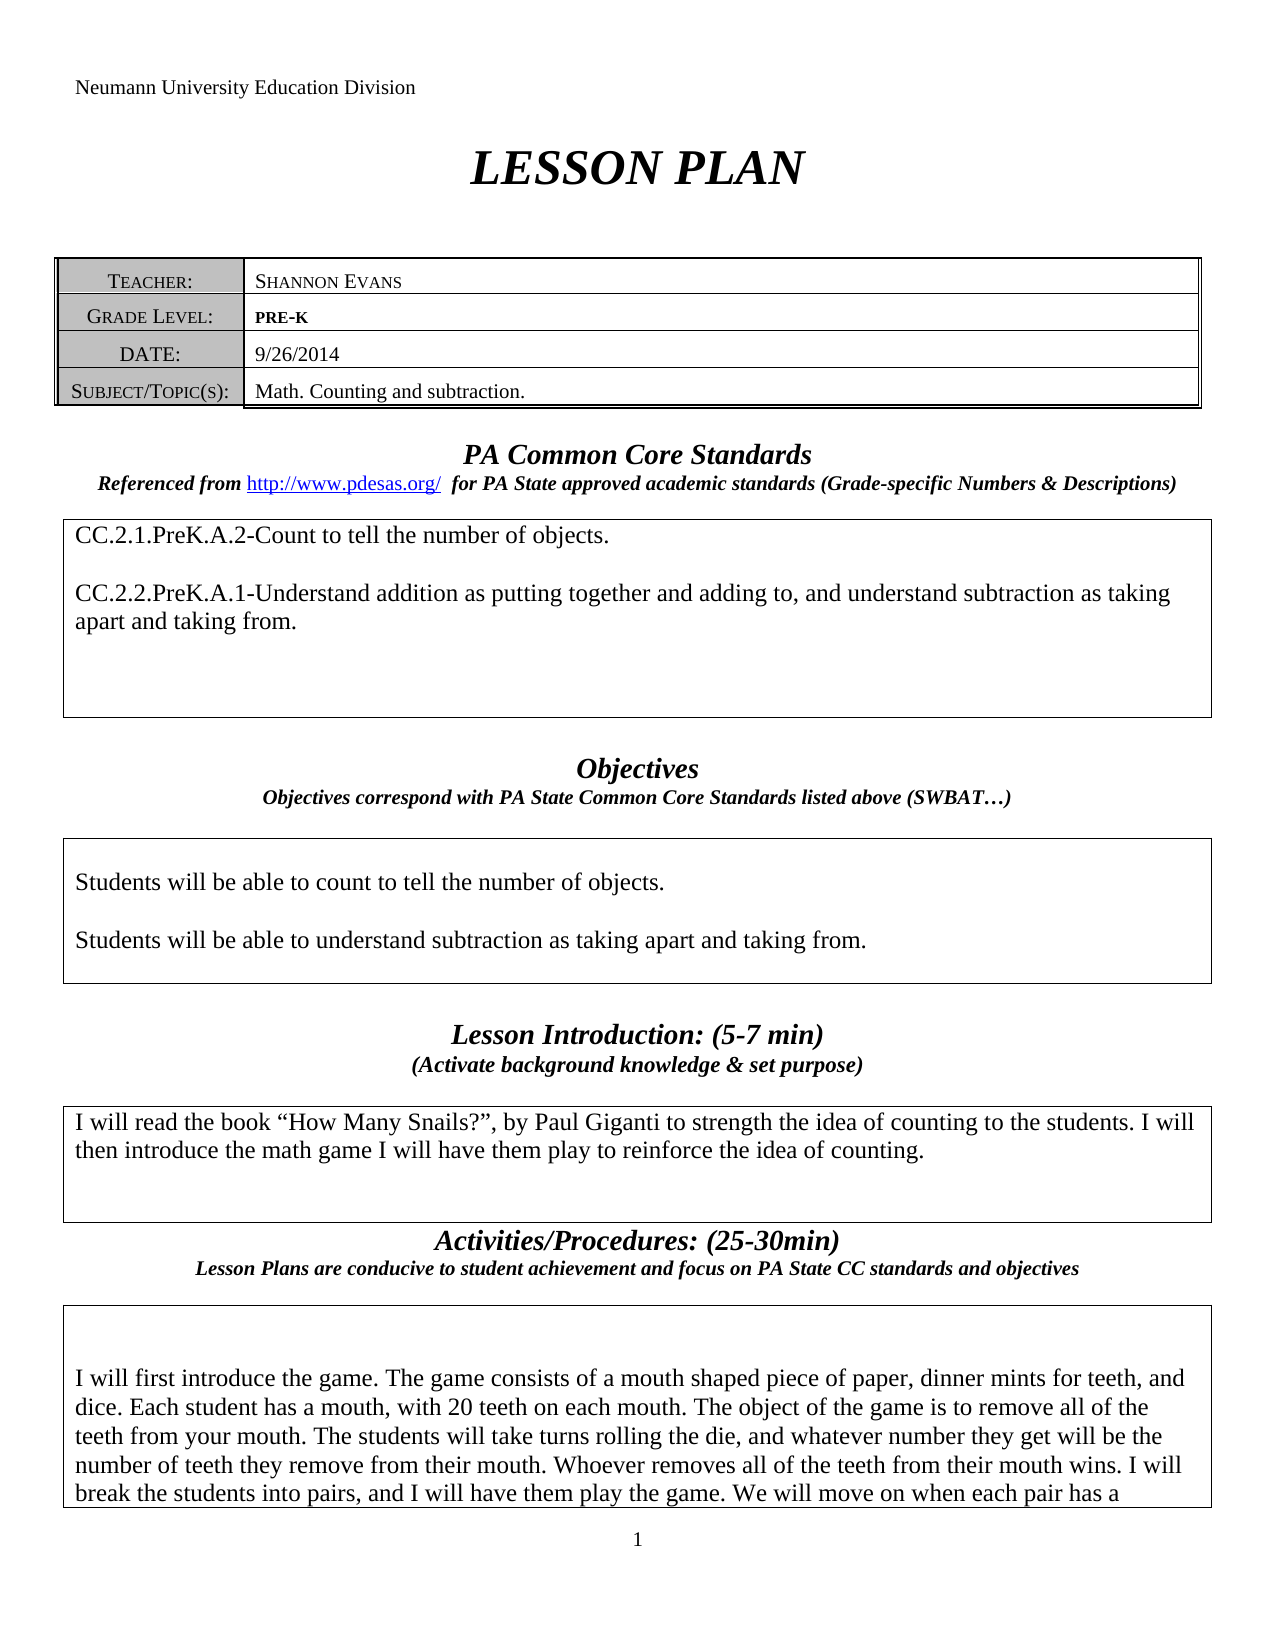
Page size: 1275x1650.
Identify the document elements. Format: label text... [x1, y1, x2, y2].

text Lesson Introduction: (5-7 min) [75, 1017, 1200, 1051]
title LESSON PLAN [75, 137, 1200, 195]
table_cell [759, 294, 1198, 330]
table_cell Grade Level: [59, 294, 243, 330]
table_header Teacher: [59, 259, 243, 292]
subtitle Lesson Plans are conducive to student achievement and focus on PA State CC standards and objectives [75, 1256, 1200, 1280]
table_cell DATE: [59, 331, 243, 367]
subtitle Objectives [75, 751, 1200, 785]
text Referenced from http://www.pdesas.org/ for PA State approved academic standards (Grade-specific Numbers & Descriptions) [75, 471, 1200, 495]
table_cell pre-k [245, 294, 759, 330]
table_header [64, 1306, 1211, 1507]
text Activities/Procedures: (25-30min) [75, 1223, 1200, 1256]
table_header CC.2.1.PreK.A.2-Count to tell the number of objects. CC.2.2.PreK.A.1-Understand addition as putting together and adding to, and understand subtraction as taking apart and taking from. [64, 520, 1211, 717]
table_header I will read the book “How Many Snails?”, by Paul Giganti to strength the idea of counting to the students. I will then introduce the math game I will have them play to reinforce the idea of counting. [64, 1107, 1211, 1222]
table_cell Math. Counting and subtraction. [245, 368, 1198, 404]
subtitle PA Common Core Standards [75, 437, 1200, 471]
table_cell 9/26/2014 [245, 331, 1198, 367]
table_header Shannon Evans [245, 259, 1198, 292]
table_cell Subject/Topic(s): [59, 368, 243, 404]
table_header Students will be able to count to tell the number of objects. Students will be able to understand subtraction as taking apart and taking from. [64, 839, 1211, 982]
text Objectives correspond with PA State Common Core Standards listed above (SWBAT…) [75, 785, 1200, 809]
text (Activate background knowledge & set purpose) [75, 1051, 1200, 1077]
